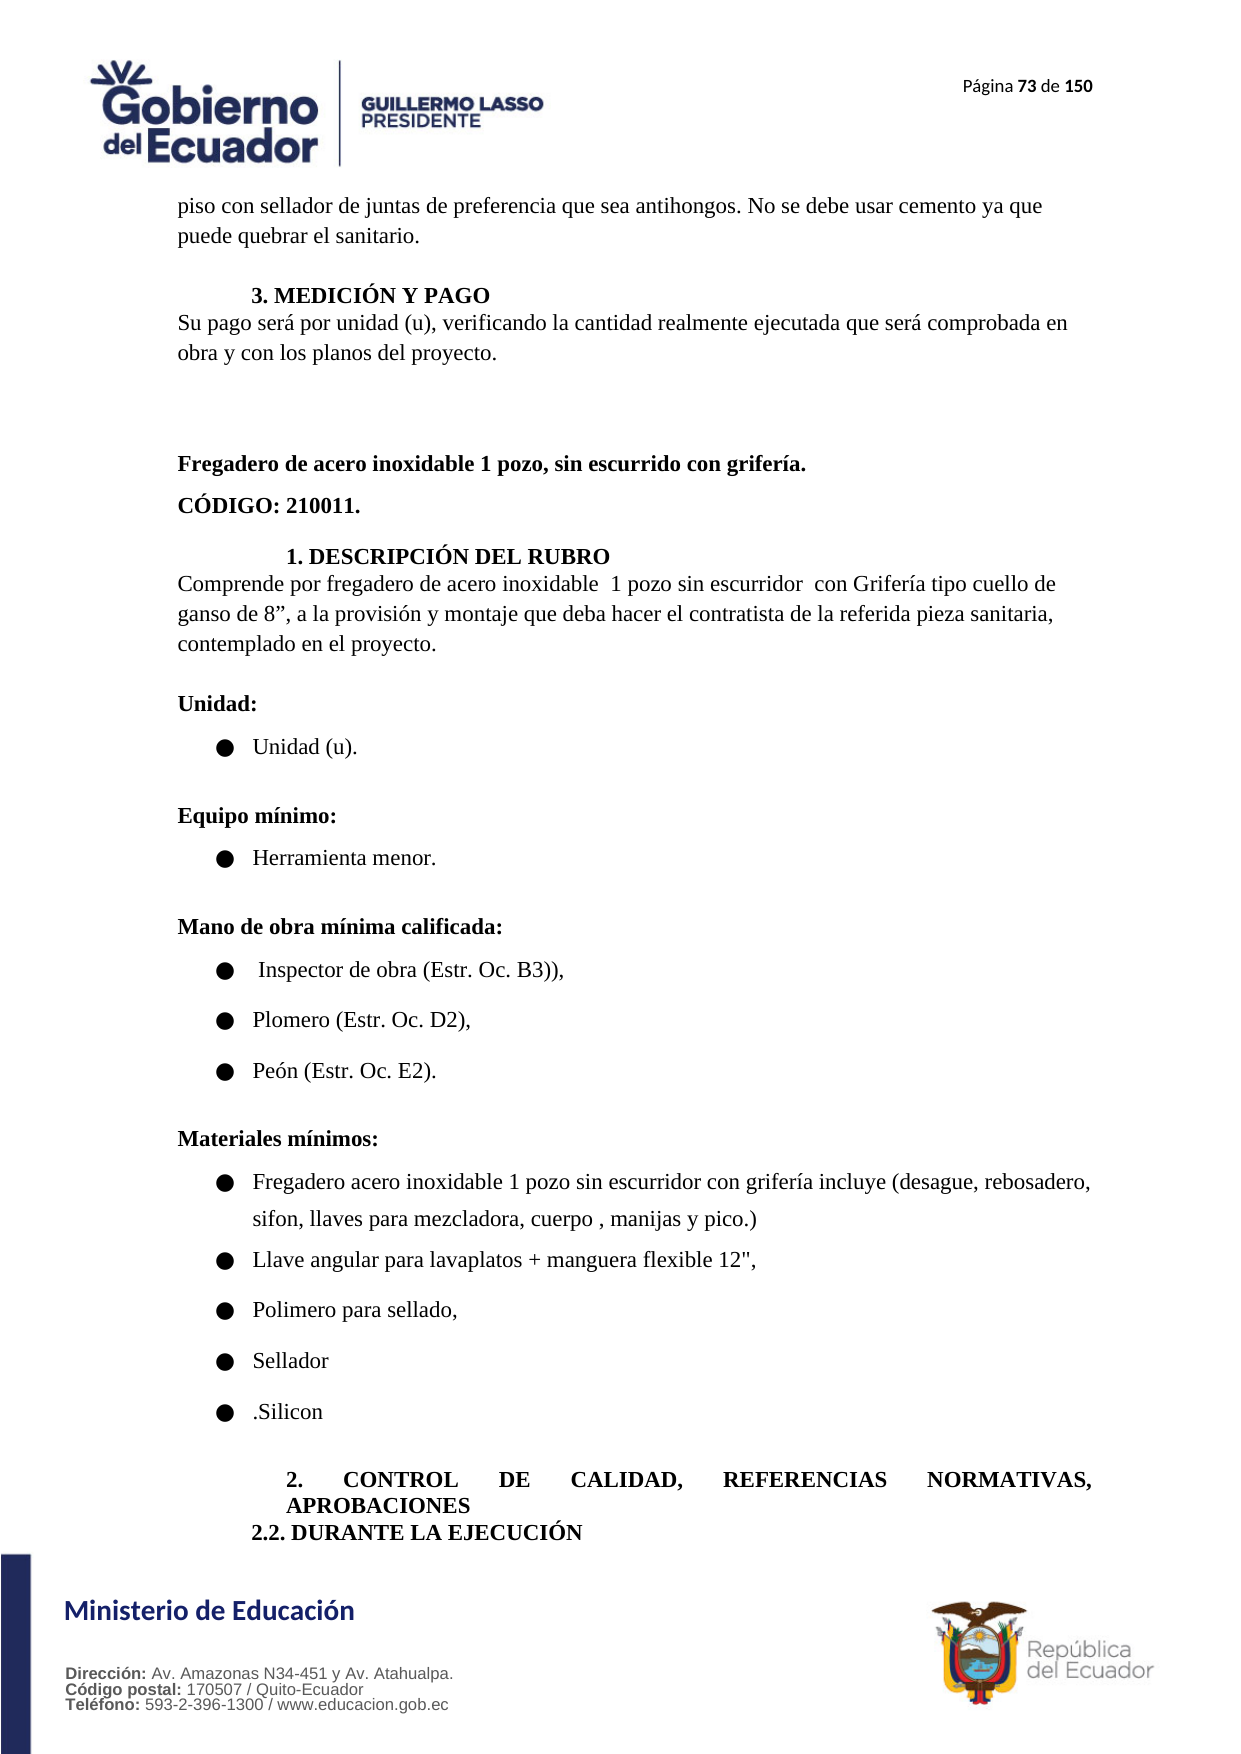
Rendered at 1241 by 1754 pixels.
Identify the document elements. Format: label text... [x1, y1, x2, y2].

subtitle Fregadero de acero inoxidable 1 pozo, sin escurrido con grifería. [177, 449, 1092, 476]
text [177, 192, 1092, 248]
list Peón (Estr. Oc. E2). [215, 1044, 1092, 1091]
list Fregadero acero inoxidable 1 pozo sin escurridor con grifería incluye (desague, rebosadero, sifon, llaves para mezcladora, cuerpo , manijas y pico.) [215, 1156, 1092, 1231]
text CÓDIGO: 210011. [177, 492, 1092, 519]
text Unidad: [177, 691, 1092, 717]
list Polimero para sellado, [215, 1284, 1092, 1331]
text Comprende por fregadero de acero inoxidable 1 pozo sin escurridor con Grifería tipo cuello de ganso de 8”, a la provisión y montaje que deba hacer el contratista de la referida pieza sanitaria, contemplado en el proyecto. [177, 570, 1092, 656]
list Herramienta menor. [215, 832, 1092, 879]
text Su pago será por unidad (u), verificando la cantidad realmente ejecutada que será comprobada en obra y con los planos del proyecto. [177, 309, 1092, 366]
list Llave angular para lavaplatos + manguera flexible 12", [215, 1233, 1092, 1280]
text 2.2. DURANTE LA EJECUCIÓN [177, 1519, 1092, 1545]
list 2. CONTROL DE CALIDAD, REFERENCIAS NORMATIVAS, APROBACIONES [286, 1466, 1092, 1519]
list Sellador [215, 1334, 1092, 1382]
list Plomero (Estr. Oc. D2), [215, 994, 1092, 1041]
text Equipo mínimo: [177, 802, 1092, 828]
list Unidad (u). [215, 721, 1092, 768]
list 1. DESCRIPCIÓN DEL RUBRO [286, 543, 1092, 570]
text Materiales mínimos: [177, 1125, 1092, 1152]
list 3. MEDICIÓN Y PAGO [251, 283, 1092, 309]
list Inspector de obra (Estr. Oc. B3)), [215, 943, 1092, 990]
text Mano de obra mínima calificada: [177, 913, 1092, 939]
picture [1, 1, 1241, 1754]
list .Silicon [215, 1385, 1092, 1432]
